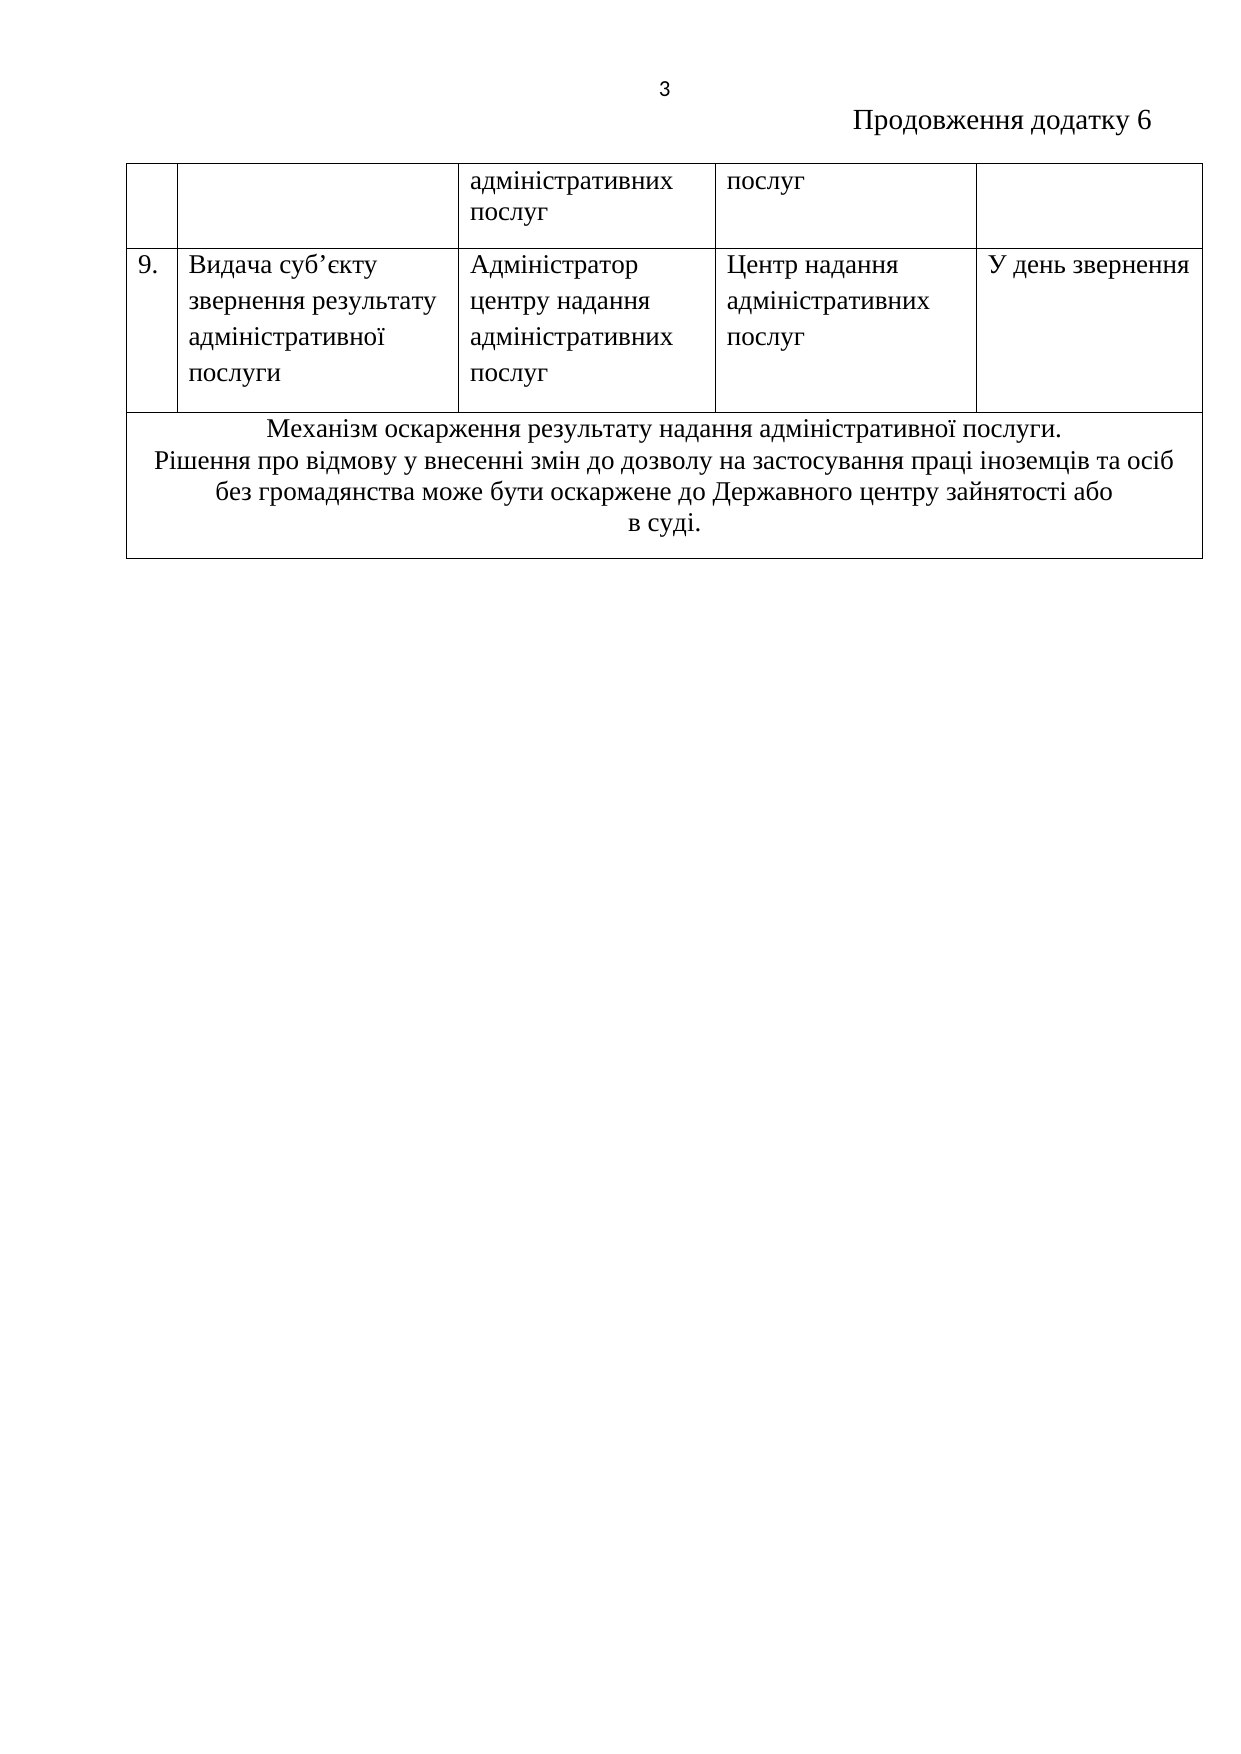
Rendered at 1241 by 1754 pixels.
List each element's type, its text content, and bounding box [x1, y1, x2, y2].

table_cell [977, 164, 1202, 247]
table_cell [716, 164, 976, 247]
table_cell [459, 164, 715, 247]
table_cell Адміністратор центру надання адміністративних послуг [459, 249, 715, 412]
table_cell Видача суб’єкту звернення результату адміністративної послуги [178, 249, 458, 412]
table_cell 9. [127, 249, 177, 412]
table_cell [178, 164, 458, 247]
table_cell Механізм оскарження результату надання адміністративної послуги. Рішення про відмову у внесенні змін до дозволу на застосування праці іноземців та осіб без громадянства може бути оскаржене до Державного центру зайнятості або в суді. [127, 413, 1202, 558]
table_cell 8. [127, 164, 177, 247]
table_cell Центр надання адміністративних послуг [716, 249, 976, 412]
table_cell У день звернення [977, 249, 1202, 412]
